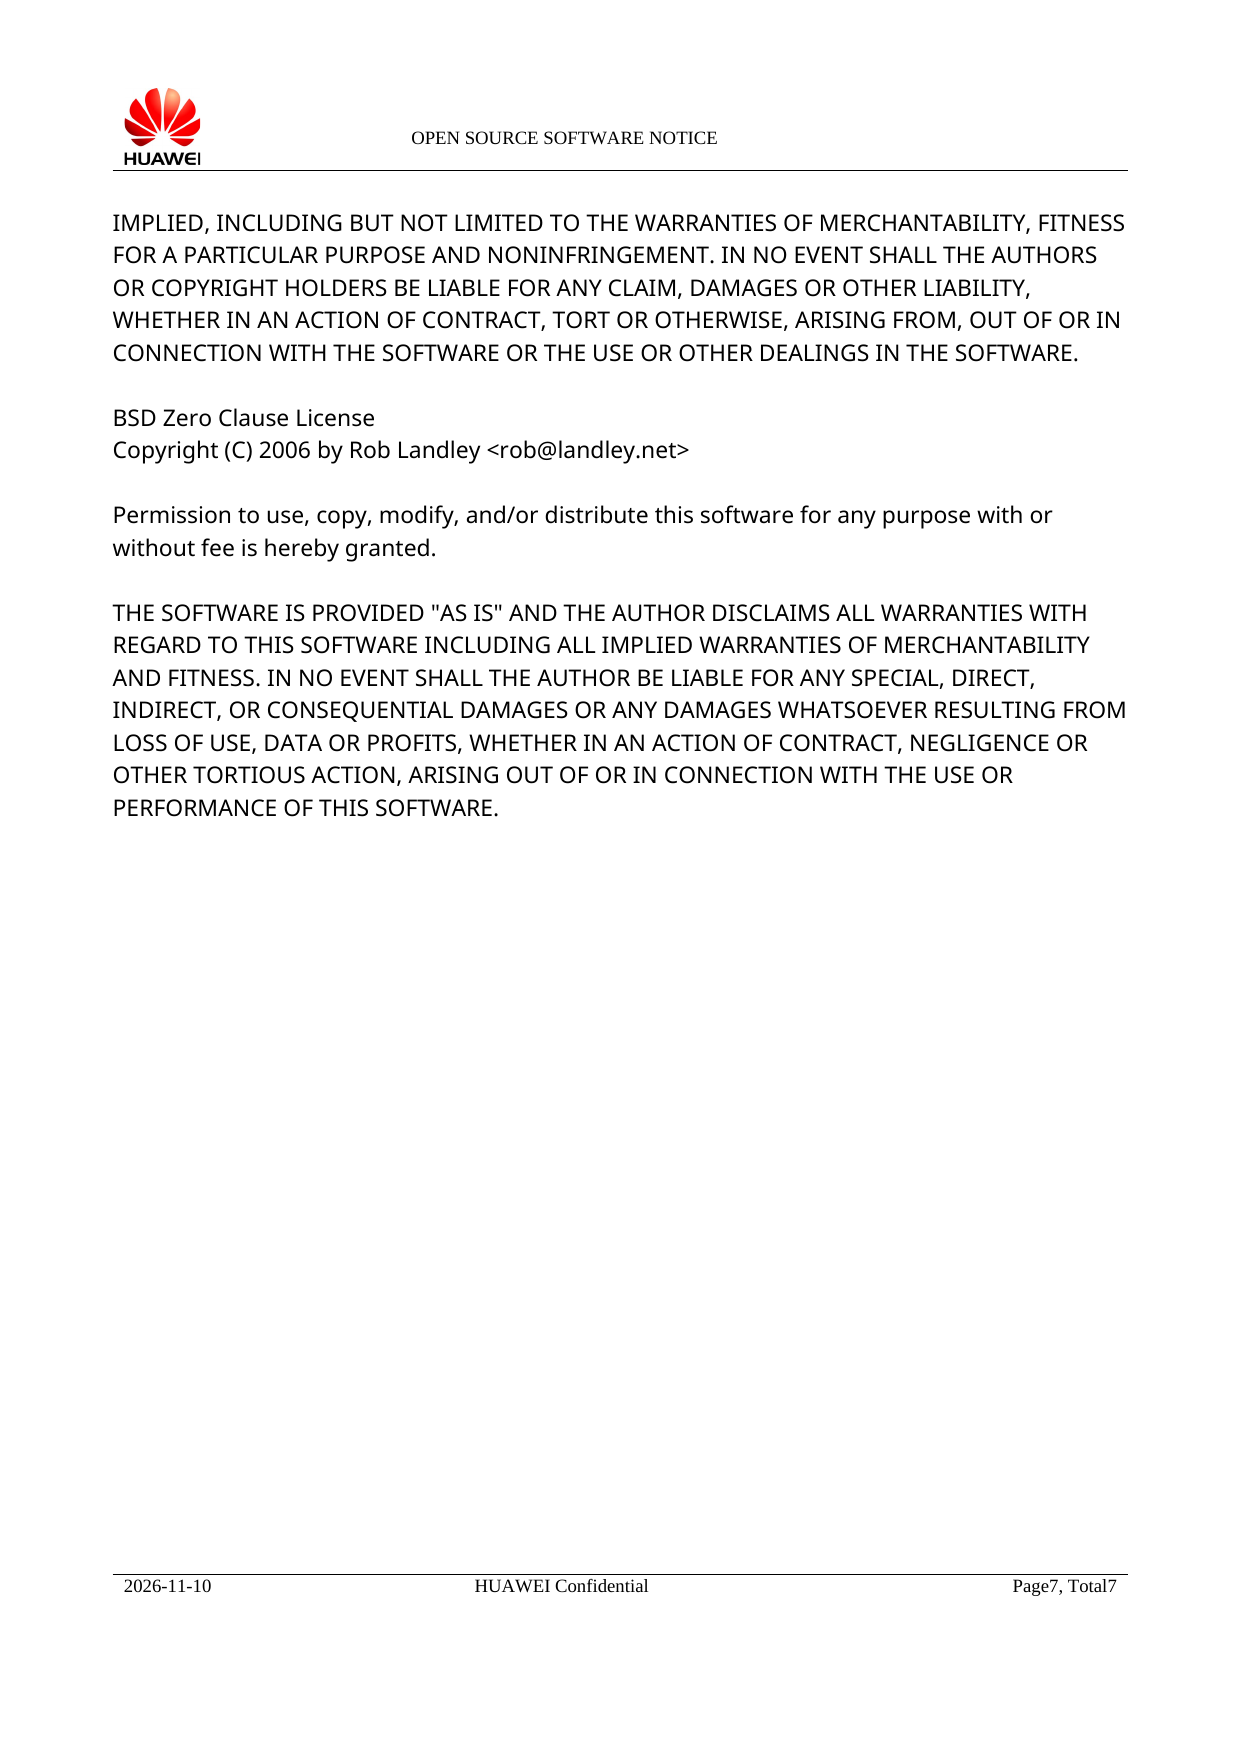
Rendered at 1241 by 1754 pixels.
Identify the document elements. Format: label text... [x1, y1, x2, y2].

text BSD Zero Clause License [112, 401, 1128, 434]
text Copyright (C) 2006 by Rob Landley <rob@landley.net> [112, 434, 1128, 466]
text THE SOFTWARE IS PROVIDED "AS IS" AND THE AUTHOR DISCLAIMS ALL WARRANTIES WITH REGARD TO THIS SOFTWARE INCLUDING ALL IMPLIED WARRANTIES OF MERCHANTABILITY AND FITNESS. IN NO EVENT SHALL THE AUTHOR BE LIABLE FOR ANY SPECIAL, DIRECT, INDIRECT, OR CONSEQUENTIAL DAMAGES OR ANY DAMAGES WHATSOEVER RESULTING FROM LOSS OF USE, DATA OR PROFITS, WHETHER IN AN ACTION OF CONTRACT, NEGLIGENCE OR OTHER TORTIOUS ACTION, ARISING OUT OF OR IN CONNECTION WITH THE USE OR PERFORMANCE OF THIS SOFTWARE. [112, 596, 1128, 824]
picture [124, 88, 201, 165]
text Permission to use, copy, modify, and/or distribute this software for any purpose with or without fee is hereby granted. [112, 499, 1128, 564]
